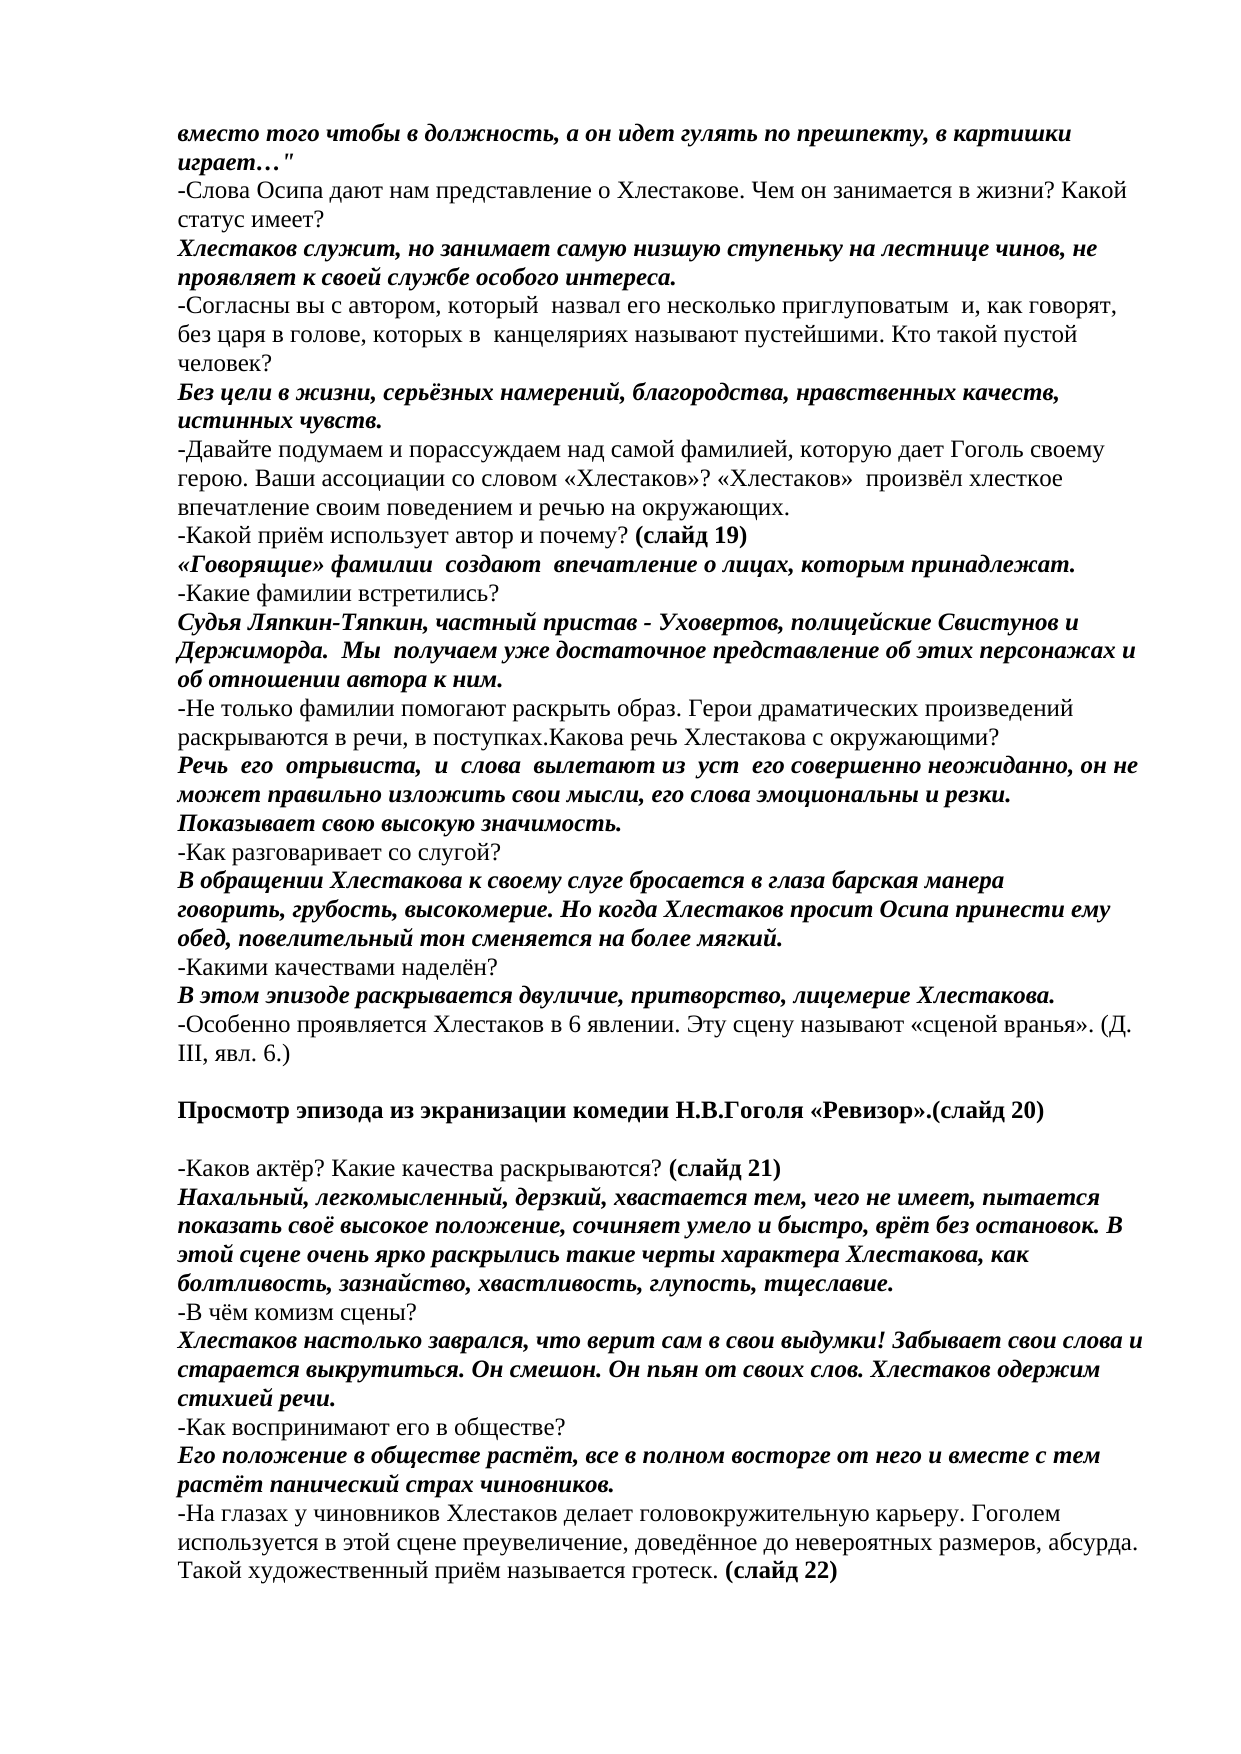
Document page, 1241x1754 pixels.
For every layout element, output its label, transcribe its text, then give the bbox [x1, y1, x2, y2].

text Без цели в жизни, серьёзных намерений, благородства, нравственных качеств, истинных чувств. [177, 377, 1152, 434]
text -Давайте подумаем и порассуждаем над самой фамилией, которую дает Гоголь своему герою. Ваши ассоциации со словом «Хлестаков»? «Хлестаков» произвёл хлесткое впечатление своим поведением и речью на окружающих. [177, 434, 1152, 521]
text -Каков актёр? Какие качества раскрываются? (слайд 21) [177, 1153, 1152, 1182]
text -Какими качествами наделён? [177, 952, 1152, 981]
text -Как воспринимают его в обществе? [177, 1412, 1152, 1441]
text -Не только фамилии помогают раскрыть образ. Герои драматических произведений раскрываются в речи, в поступках.Какова речь Хлестакова с окружающими? [177, 693, 1152, 751]
text Речь его отрывиста, и слова вылетают из уст его совершенно неожиданно, он не может правильно изложить свои мысли, его слова эмоциональны и резки. Показывает свою высокую значимость. [177, 751, 1152, 837]
text -В чём комизм сцены? [177, 1297, 1152, 1326]
text Хлестаков служит, но занимает самую низшую ступеньку на лестнице чинов, не проявляет к своей службе особого интереса. [177, 233, 1152, 291]
text -Особенно проявляется Хлестаков в 6 явлении. Эту сцену называют «сценой вранья». (Д. III, явл. 6.) [177, 1009, 1152, 1067]
text В обращении Хлестакова к своему слуге бросается в глаза барская манера говорить, грубость, высокомерие. Но когда Хлестаков просит Осипа принести ему обед, повелительный тон сменяется на более мягкий. [177, 866, 1152, 952]
text Судья Ляпкин-Тяпкин, частный пристав - Уховертов, полицейские Свистунов и Держиморда. Мы получаем уже достаточное представление об этих персонажах и об отношении автора к ним. [177, 607, 1152, 693]
text Нахальный, легкомысленный, дерзкий, хвастается тем, чего не имеет, пытается показать своё высокое положение, сочиняет умело и быстро, врёт без остановок. В этой сцене очень ярко раскрылись такие черты характера Хлестакова, как болтливость, зазнайство, хвастливость, глупость, тщеславие. [177, 1182, 1152, 1297]
text -Какие фамилии встретились? [177, 578, 1152, 607]
text -Какой приём использует автор и почему? (слайд 19) [177, 521, 1152, 549]
text В этом эпизоде раскрывается двуличие, притворство, лицемерие Хлестакова. [177, 981, 1152, 1009]
text «Говорящие» фамилии создают впечатление о лицах, которым принадлежат. [177, 549, 1152, 578]
text -На глазах у чиновников Хлестаков делает головокружительную карьеру. Гоголем используется в этой сцене преувеличение, доведённое до невероятных размеров, абсурда. Такой художественный приём называется гротеск. (слайд 22) [177, 1498, 1152, 1584]
text Просмотр эпизода из экранизации комедии Н.В.Гоголя «Ревизор».(слайд 20) [177, 1096, 1152, 1124]
text -Согласны вы с автором, который назвал его несколько приглуповатым и, как говорят, без царя в голове, которых в канцеляриях называют пустейшими. Кто такой пустой человек? [177, 291, 1152, 377]
text Его положение в обществе растёт, все в полном восторге от него и вместе с тем растёт панический страх чиновников. [177, 1441, 1152, 1498]
text Хлестаков настолько заврался, что верит сам в свои выдумки! Забывает свои слова и старается выкрутиться. Он смешон. Он пьян от своих слов. Хлестаков одержим стихией речи. [177, 1326, 1152, 1412]
text -Как разговаривает со слугой? [177, 837, 1152, 866]
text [177, 118, 1152, 176]
text -Слова Осипа дают нам представление о Хлестакове. Чем он занимается в жизни? Какой статус имеет? [177, 176, 1152, 233]
